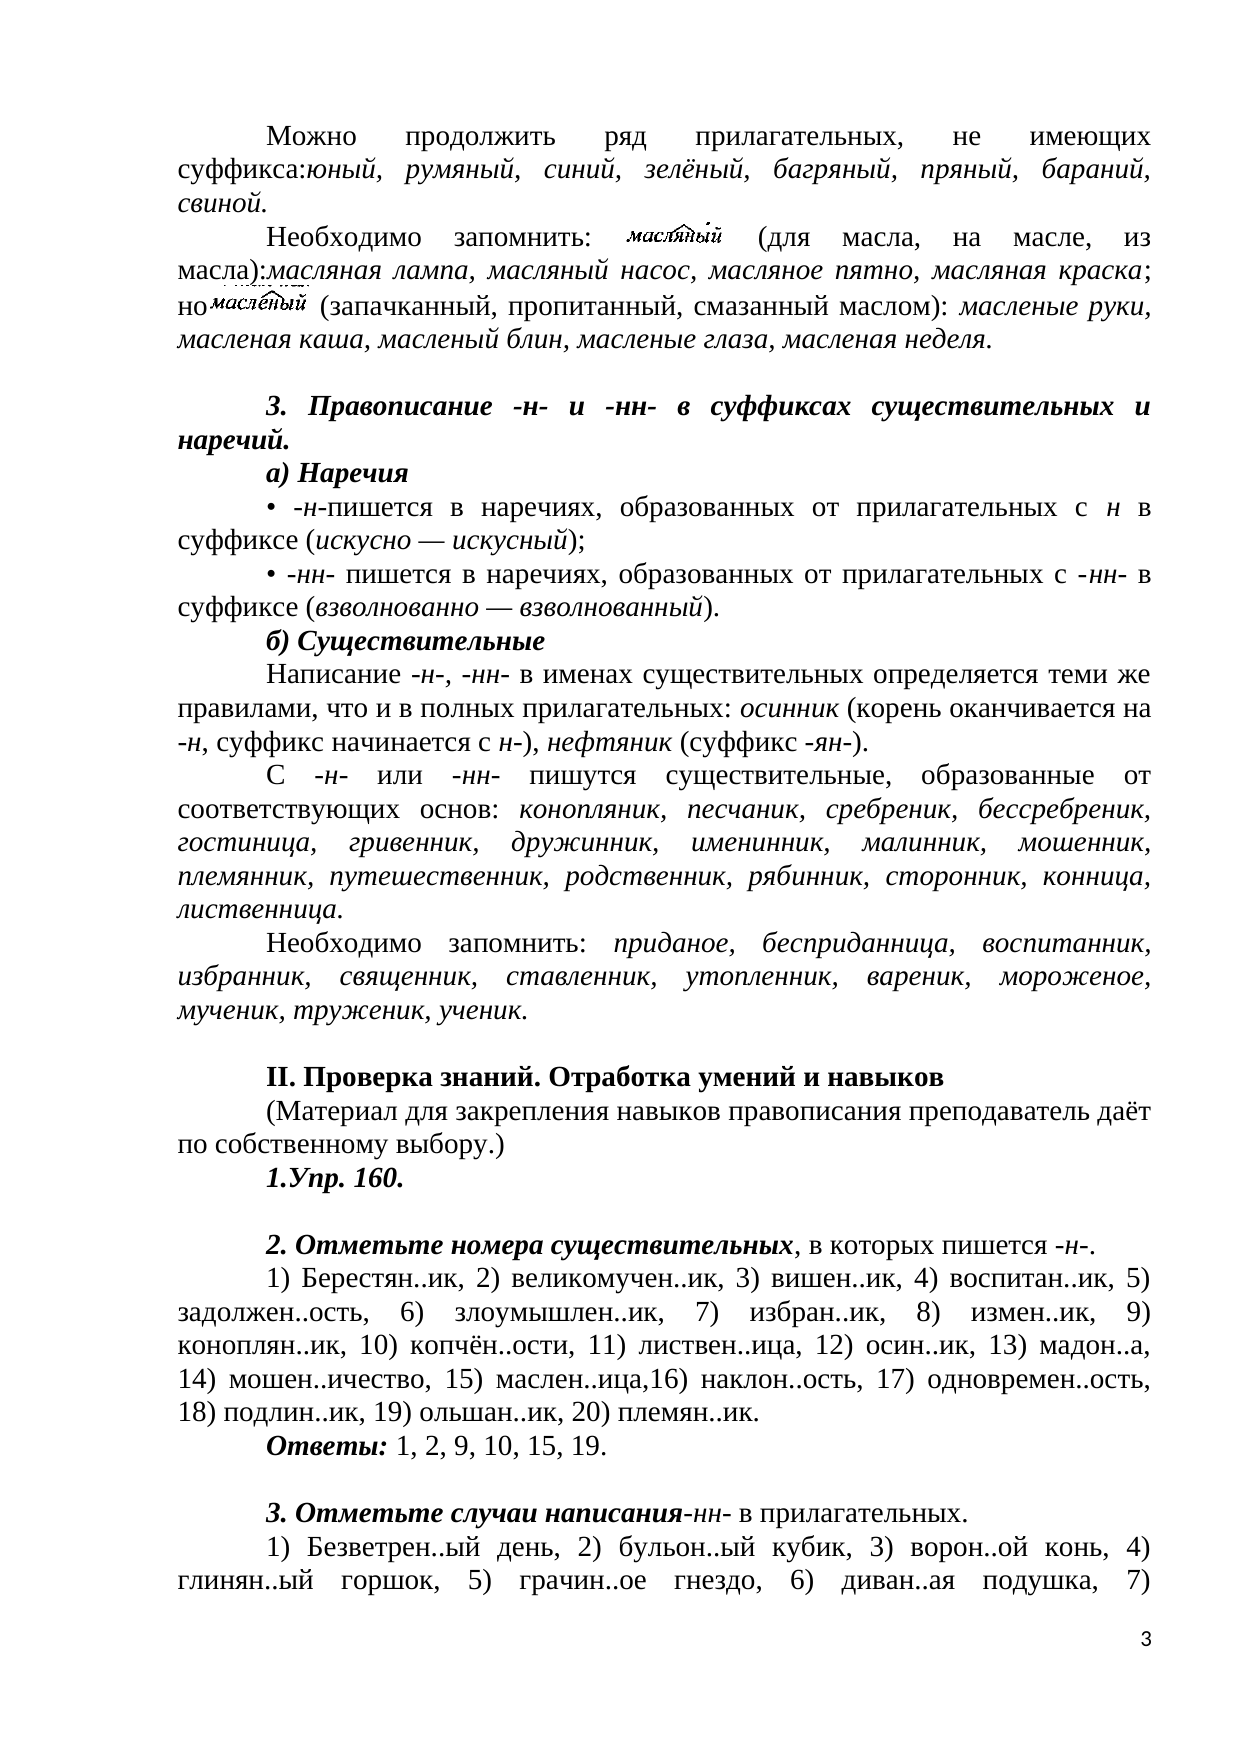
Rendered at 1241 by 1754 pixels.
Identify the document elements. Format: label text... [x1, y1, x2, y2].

text 3. Правописание -н- и -нн- в суффиксах существительных и наречий. [177, 388, 1152, 455]
text Необходимо запомнить: (для масла, на масле, из масла):масляная лампа, масляный насос, масляное пятно, масляная краска; но (запачканный, пропитанный, смазанный маслом): масленые руки, масленая каша, масленый блин, масленые глаза, масленая неделя. [177, 219, 1152, 355]
text (Материал для закрепления навыков правописания преподаватель даёт по собственному выбору.) [177, 1093, 1152, 1160]
text II. Проверка знаний. Отработка умений и навыков [177, 1059, 1152, 1093]
text Необходимо запомнить: приданое, бесприданница, воспитанник, избранник, священник, ставленник, утопленник, вареник, мороженое, мученик, труженик, ученик. [177, 925, 1152, 1026]
picture [207, 285, 310, 316]
picture [623, 222, 727, 247]
text 3. Отметьте случаи написания-нн- в прилагательных. [177, 1495, 1152, 1529]
text б) Существительные [177, 623, 1152, 657]
text • -н-пишется в наречиях, образованных от прилагательных с н в суффиксе (искусно — искусный); [177, 489, 1152, 556]
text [177, 1529, 1152, 1596]
text 1) Берестян..ик, 2) великомучен..ик, 3) вишен..ик, 4) воспитан..ик, 5) задолжен..ость, 6) злоумышлен..ик, 7) избран..ик, 8) измен..ик, 9) коноплян..ик, 10) копчён..ости, 11) листвен..ица, 12) осин..ик, 13) мадон..а, 14) мошен..ичество, 15) маслен..ица,16) наклон..ость, 17) одновремен..ость, 18) подлин..ик, 19) ольшан..ик, 20) племян..ик. [177, 1260, 1152, 1428]
text Написание -н-, -нн- в именах существительных определяется теми же правилами, что и в полных прилагательных: осинник (корень оканчивается на -н, суффикс начинается с н-), нефтяник (суффикс -ян-). [177, 657, 1152, 757]
text 1.Упр. 160. [177, 1160, 1152, 1193]
text 2. Отметьте номера существительных, в которых пишется -н-. [177, 1227, 1152, 1260]
text • -нн- пишется в наречиях, образованных от прилагательных с -нн- в суффиксе (взволнованно — взволнованный). [177, 556, 1152, 623]
text а) Наречия [177, 455, 1152, 489]
text Ответы: 1, 2, 9, 10, 15, 19. [177, 1428, 1152, 1462]
text С -н- или -нн- пишутся существительные, образованные от соответствующих основ: конопляник, песчаник, сребреник, бессребреник, гостиница, гривенник, дружинник, именинник, малинник, мошенник, племянник, путешественник, родственник, рябинник, сторонник, конница, лиственница. [177, 757, 1152, 925]
text Можно продолжить ряд прилагательных, не имеющих суффикса:юный, румяный, синий, зелёный, багряный, пряный, бараний, свиной. [177, 118, 1152, 219]
